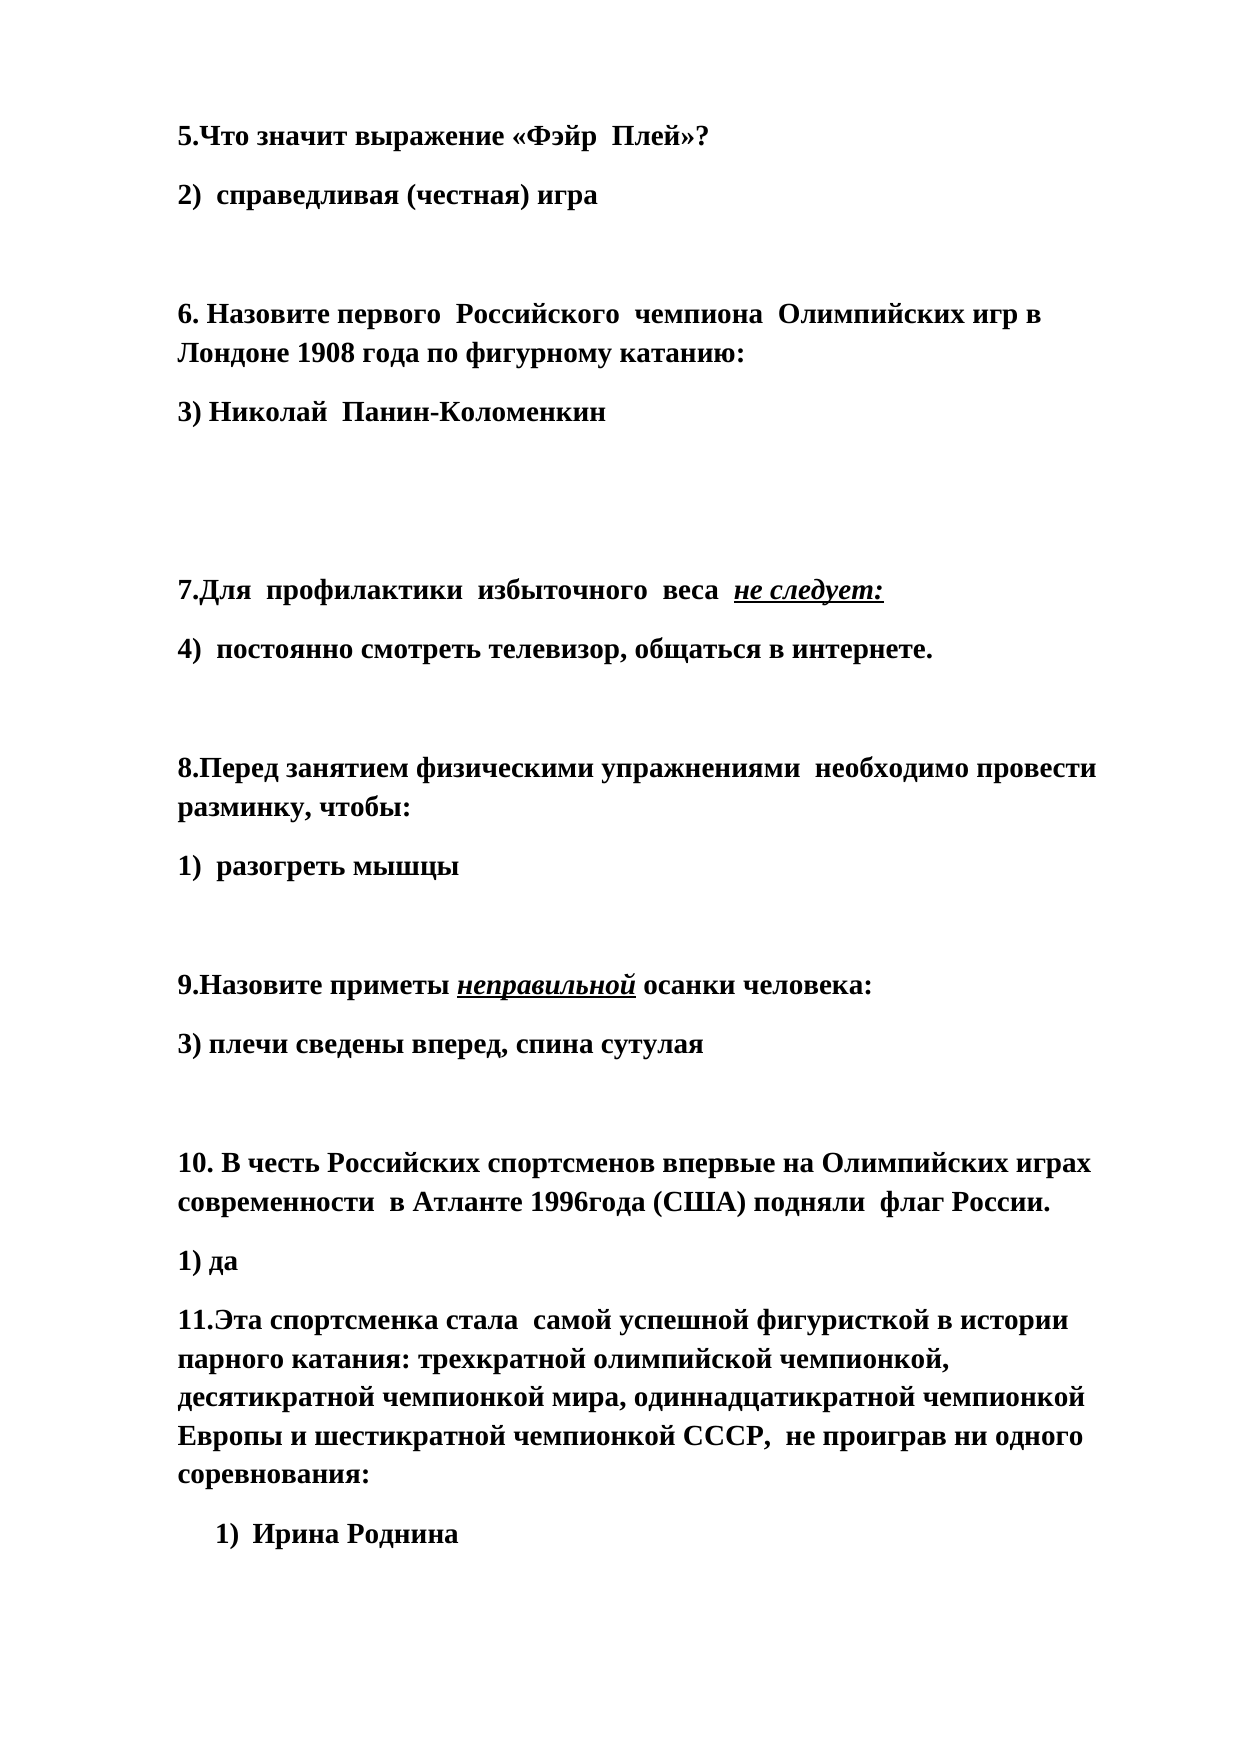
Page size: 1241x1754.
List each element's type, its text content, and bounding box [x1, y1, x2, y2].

text 8.Перед занятием физическими упражнениями необходимо провести разминку, чтобы: [177, 750, 1152, 822]
text 10. В честь Российских спортсменов впервые на Олимпийских играх современности в Атланте 1996года (США) подняли флаг России. [177, 1145, 1152, 1217]
text 11.Эта спортсменка стала самой успешной фигуристкой в истории парного катания: трехкратной олимпийской чемпионкой, десятикратной чемпионкой мира, одиннадцатикратной чемпионкой Европы и шестикратной чемпионкой СССР, не проиграв ни одного соревнования: [177, 1302, 1152, 1490]
text 5.Что значит выражение «Фэйр Плей»? [177, 118, 1152, 152]
text 9.Назовите приметы неправильной осанки человека: [177, 967, 1152, 1001]
text 4) постоянно смотреть телевизор, общаться в интернете. [177, 632, 1152, 665]
text 1) да [177, 1243, 1152, 1277]
text 6. Назовите первого Российского чемпиона Олимпийских игр в Лондоне 1908 года по фигурному катанию: [177, 296, 1152, 368]
text 2) справедливая (честная) игра [177, 177, 1152, 211]
text 3) плечи сведены вперед, спина сутулая [177, 1026, 1152, 1060]
text 3) Николай Панин-Коломенкин [177, 394, 1152, 428]
text 7.Для профилактики избыточного веса не следует: [177, 572, 1152, 606]
list Ирина Роднина [215, 1516, 1152, 1549]
text 1) разогреть мышцы [177, 848, 1152, 882]
